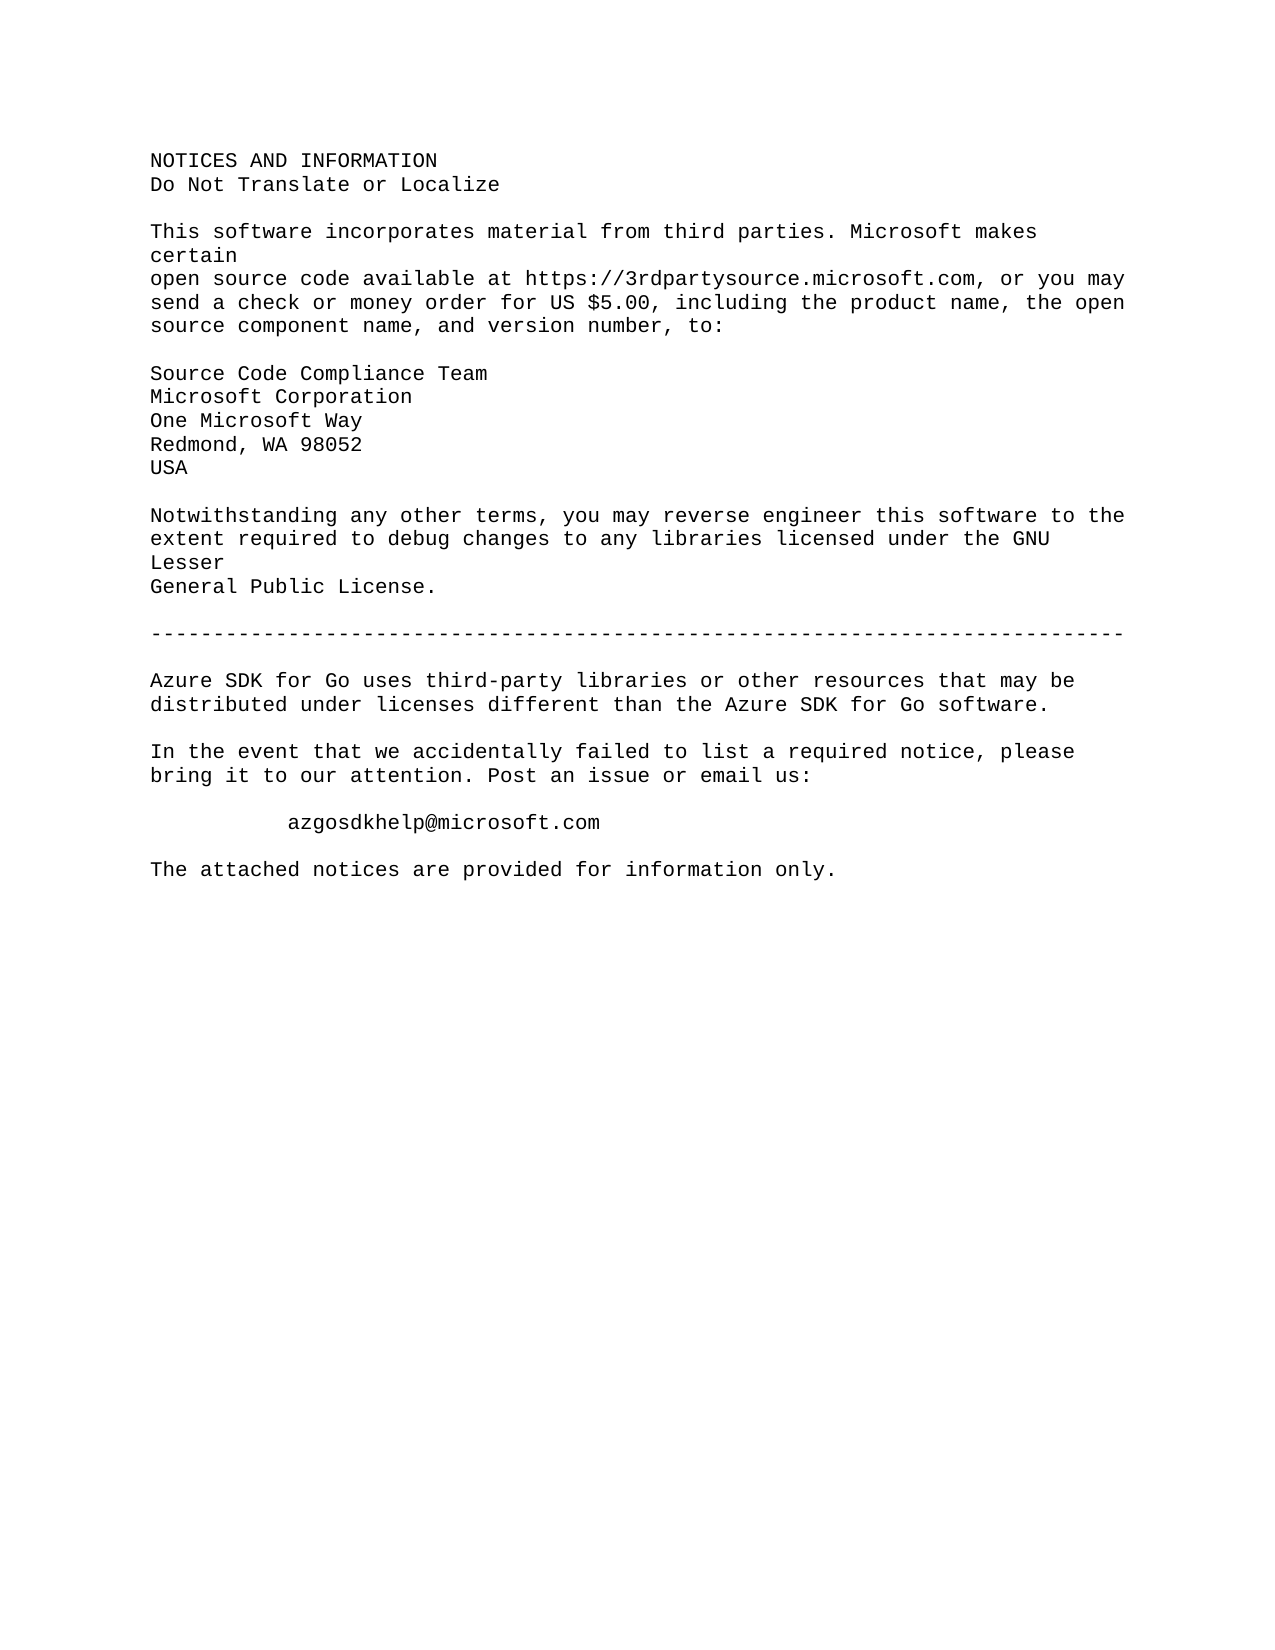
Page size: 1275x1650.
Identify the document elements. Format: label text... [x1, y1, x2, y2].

text NOTICES AND INFORMATION [150, 150, 1125, 174]
text General Public License. [150, 576, 1125, 599]
text distributed under licenses different than the Azure SDK for Go software. [150, 694, 1125, 717]
text Microsoft Corporation [150, 386, 1125, 410]
text One Microsoft Way [150, 410, 1125, 434]
text Do Not Translate or Localize [150, 174, 1125, 197]
text Redmond, WA 98052 [150, 434, 1125, 457]
text Source Code Compliance Team [150, 363, 1125, 386]
text This software incorporates material from third parties. Microsoft makes certain [150, 221, 1125, 268]
text open source code available at https://3rdpartysource.microsoft.com, or you may [150, 268, 1125, 292]
text The attached notices are provided for information only. [150, 859, 1125, 883]
text bring it to our attention. Post an issue or email us: [150, 765, 1125, 788]
text Notwithstanding any other terms, you may reverse engineer this software to the [150, 505, 1125, 528]
text USA [150, 457, 1125, 481]
text In the event that we accidentally failed to list a required notice, please [150, 741, 1125, 765]
text ------------------------------------------------------------------------------ [150, 623, 1125, 647]
text send a check or money order for US $5.00, including the product name, the open [150, 292, 1125, 316]
text azgosdkhelp@microsoft.com [150, 812, 1125, 836]
text Azure SDK for Go uses third-party libraries or other resources that may be [150, 670, 1125, 694]
text extent required to debug changes to any libraries licensed under the GNU Lesser [150, 528, 1125, 576]
text source component name, and version number, to: [150, 316, 1125, 339]
